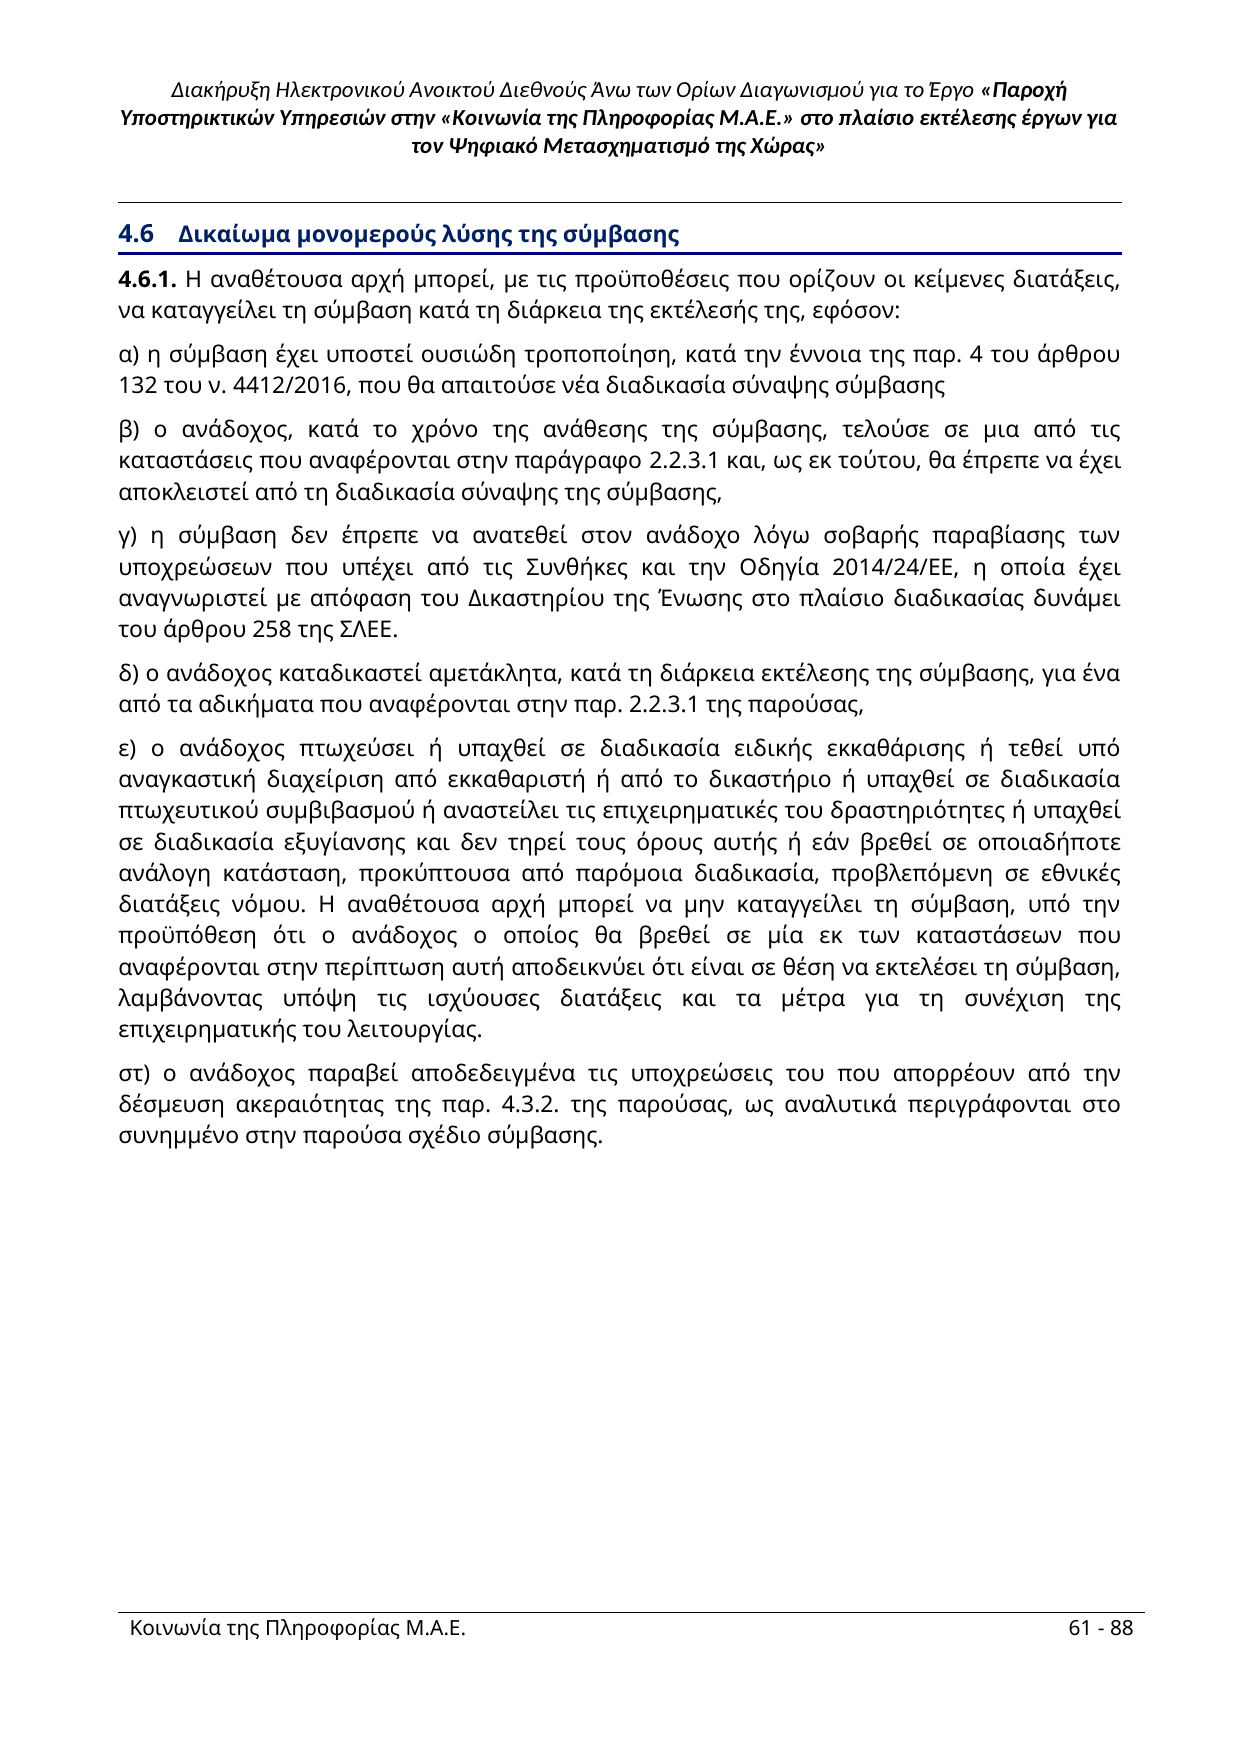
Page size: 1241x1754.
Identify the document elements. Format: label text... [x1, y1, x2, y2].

subtitle Δικαίωμα μονομερούς λύσης της σύμβασης [118, 216, 1122, 252]
text α) η σύμβαση έχει υποστεί ουσιώδη τροποποίηση, κατά την έννοια της παρ. 4 του άρθρου 132 του ν. 4412/2016, που θα απαιτούσε νέα διαδικασία σύναψης σύμβασης [118, 338, 1122, 401]
text ε) ο ανάδοχος πτωχεύσει ή υπαχθεί σε διαδικασία ειδικής εκκαθάρισης ή τεθεί υπό αναγκαστική διαχείριση από εκκαθαριστή ή από το δικαστήριο ή υπαχθεί σε διαδικασία πτωχευτικού συμβιβασμού ή αναστείλει τις επιχειρηματικές του δραστηριότητες ή υπαχθεί σε διαδικασία εξυγίανσης και δεν τηρεί τους όρους αυτής ή εάν βρεθεί σε οποιαδήποτε ανάλογη κατάσταση, προκύπτουσα από παρόμοια διαδικασία, προβλεπόμενη σε εθνικές διατάξεις νόμου. Η αναθέτουσα αρχή μπορεί να μην καταγγείλει τη σύμβαση, υπό την προϋπόθεση ότι ο ανάδοχος ο οποίος θα βρεθεί σε μία εκ των καταστάσεων που αναφέρονται στην περίπτωση αυτή αποδεικνύει ότι είναι σε θέση να εκτελέσει τη σύμβαση, λαμβάνοντας υπόψη τις ισχύουσες διατάξεις και τα μέτρα για τη συνέχιση της επιχειρηματικής του λειτουργίας. [118, 732, 1122, 1044]
text β) ο ανάδοχος, κατά το χρόνο της ανάθεσης της σύμβασης, τελούσε σε μια από τις καταστάσεις που αναφέρονται στην παράγραφο 2.2.3.1 και, ως εκ τούτου, θα έπρεπε να έχει αποκλειστεί από τη διαδικασία σύναψης της σύμβασης, [118, 413, 1122, 507]
text δ) ο ανάδοχος καταδικαστεί αμετάκλητα, κατά τη διάρκεια εκτέλεσης της σύμβασης, για ένα από τα αδικήματα που αναφέρονται στην παρ. 2.2.3.1 της παρούσας, [118, 657, 1122, 719]
text 4.6.1. Η αναθέτουσα αρχή μπορεί, με τις προϋποθέσεις που ορίζουν οι κείμενες διατάξεις, να καταγγείλει τη σύμβαση κατά τη διάρκεια της εκτέλεσής της, εφόσον: [118, 263, 1122, 326]
text στ) ο ανάδοχος παραβεί αποδεδειγμένα τις υποχρεώσεις του που απορρέουν από την δέσμευση ακεραιότητας της παρ. 4.3.2. της παρούσας, ως αναλυτικά περιγράφονται στο συνημμένο στην παρούσα σχέδιο σύμβασης. [118, 1057, 1122, 1151]
text γ) η σύμβαση δεν έπρεπε να ανατεθεί στον ανάδοχο λόγω σοβαρής παραβίασης των υποχρεώσεων που υπέχει από τις Συνθήκες και την Οδηγία 2014/24/ΕΕ, η οποία έχει αναγνωριστεί με απόφαση του Δικαστηρίου της Ένωσης στο πλαίσιο διαδικασίας δυνάμει του άρθρου 258 της ΣΛΕΕ. [118, 519, 1122, 644]
